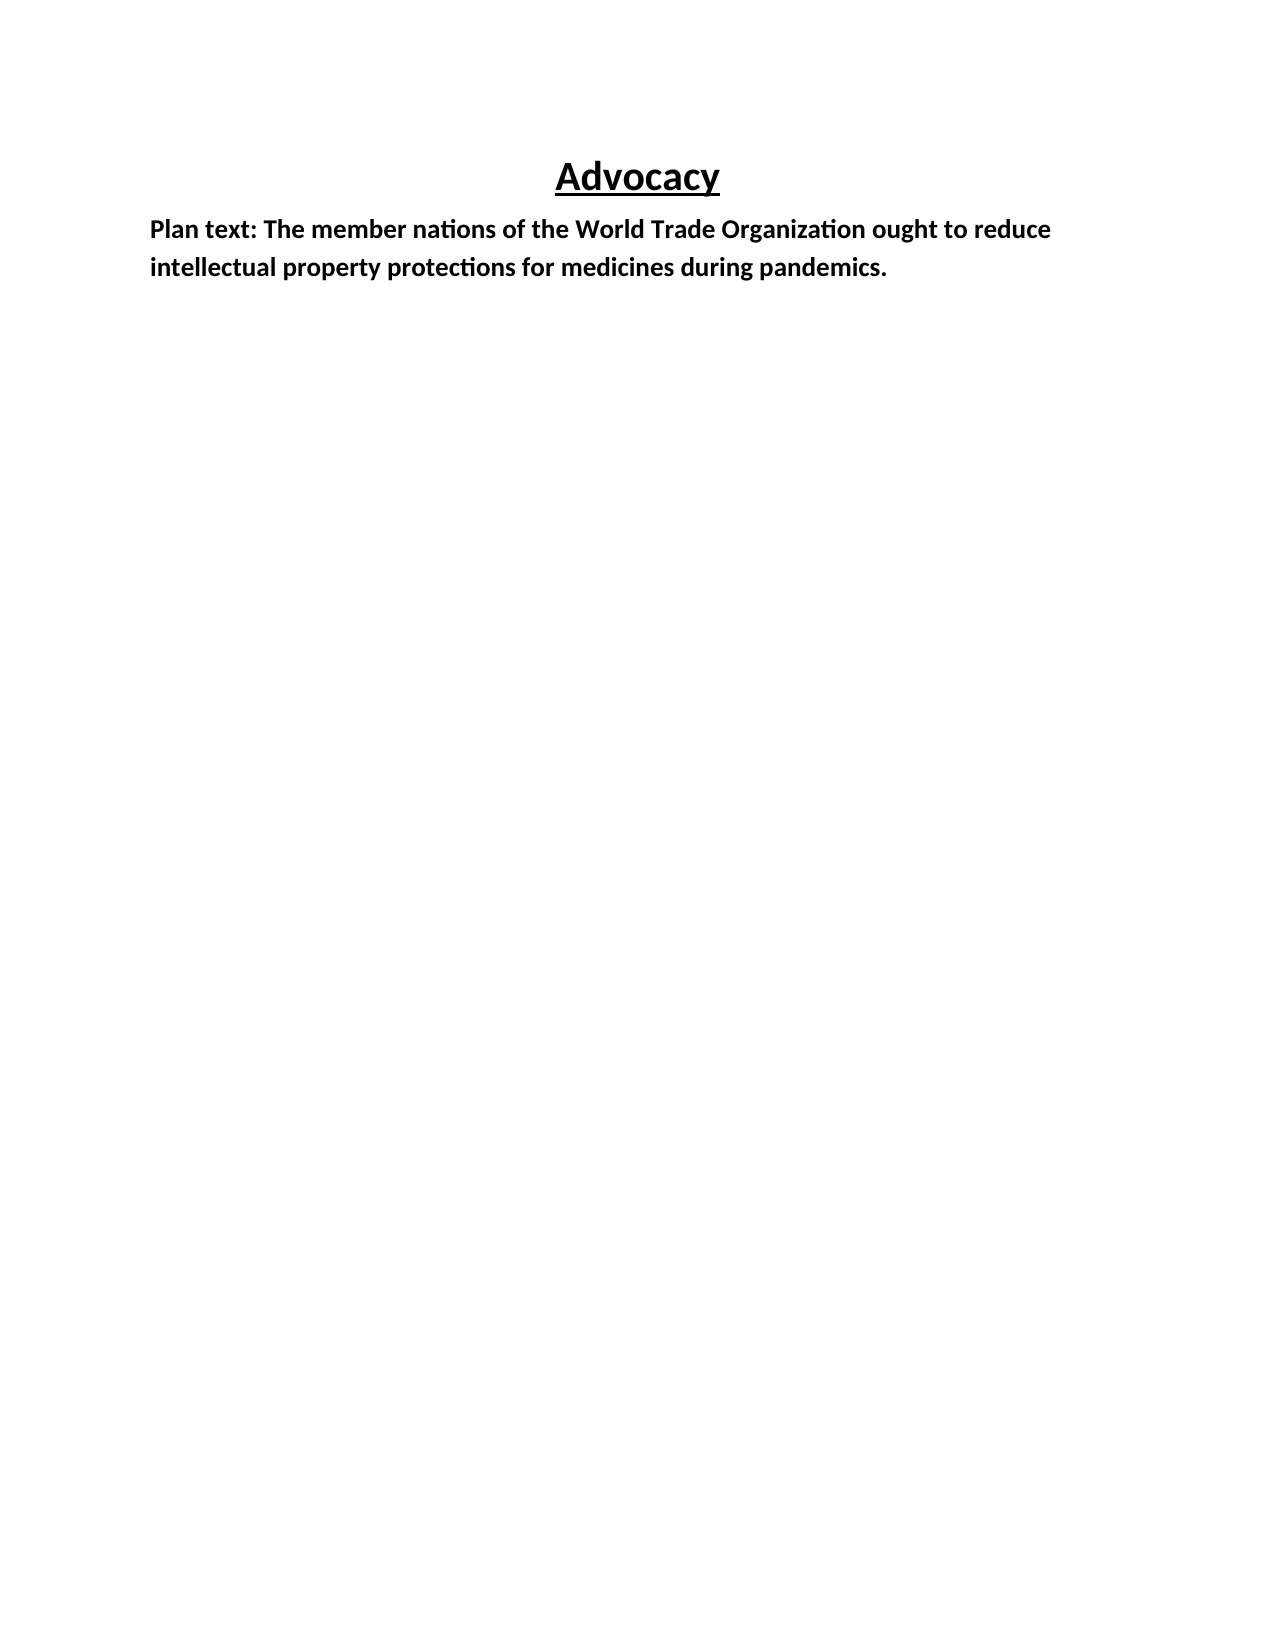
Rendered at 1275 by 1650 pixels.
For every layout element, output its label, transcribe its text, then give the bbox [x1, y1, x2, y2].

subtitle Advocacy [150, 150, 1125, 201]
subtitle Plan text: The member nations of the World Trade Organization ought to reduce intellectual property protections for medicines during pandemics. [150, 213, 1125, 283]
